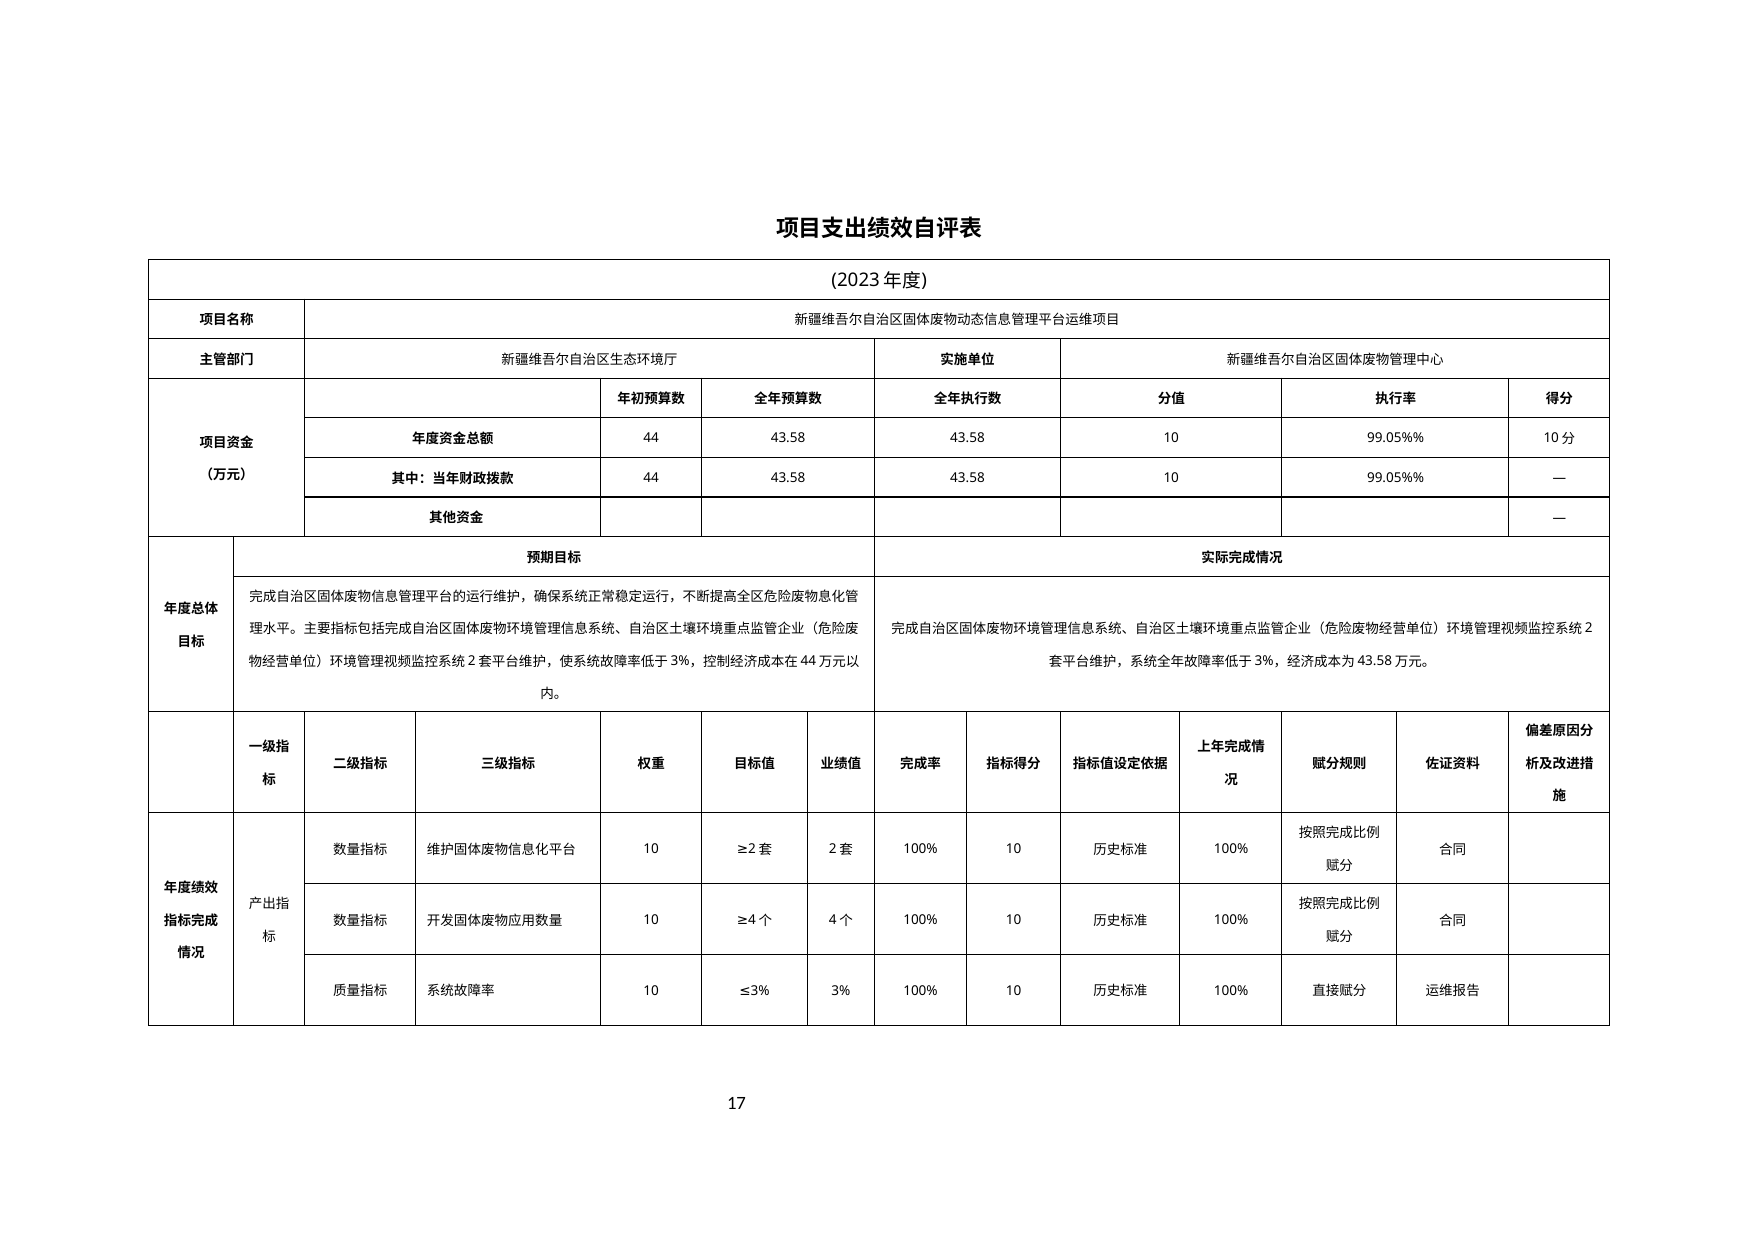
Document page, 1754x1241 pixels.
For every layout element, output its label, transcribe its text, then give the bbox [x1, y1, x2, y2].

table_cell 一级指标 [234, 712, 304, 812]
table_cell [1509, 813, 1609, 883]
table_cell 实施单位 [875, 339, 1060, 378]
table_cell 佐证资料 [1397, 712, 1508, 812]
table_cell 年初预算数 [601, 379, 701, 417]
table_cell 年度总体目标 [149, 537, 233, 711]
table_cell 权重 [601, 712, 701, 812]
table_cell 全年执行数 [875, 379, 1060, 417]
table_cell — [1509, 498, 1609, 536]
table_cell 其中：当年财政拨款 [305, 458, 600, 496]
table_cell [1509, 884, 1609, 954]
table_cell 全年预算数 [702, 379, 874, 417]
table_cell 100% [875, 813, 966, 883]
table_cell 预期目标 [234, 537, 874, 576]
table_cell 主管部门 [149, 339, 304, 378]
table_cell 10 [601, 955, 701, 1025]
table_cell 新疆维吾尔自治区固体废物管理中心 [1061, 339, 1609, 378]
table_cell ≥2套 [702, 813, 807, 883]
table_cell 10 [967, 813, 1060, 883]
table_cell 产出指标 [234, 813, 304, 1025]
table_cell 其他资金 [305, 498, 600, 536]
table_cell 10 [1061, 458, 1281, 496]
table_cell 二级指标 [305, 712, 415, 812]
table_cell 新疆维吾尔自治区固体废物动态信息管理平台运维项目 [305, 300, 1609, 338]
table_cell 年度绩效指标完成情况 [149, 813, 233, 1025]
table_cell 99.05%% [1282, 418, 1508, 457]
table_cell 43.58 [875, 418, 1060, 457]
table_cell [875, 498, 1060, 536]
table_cell [702, 498, 874, 536]
table_cell 43.58 [702, 418, 874, 457]
table_cell 10 [601, 884, 701, 954]
table_cell 执行率 [1282, 379, 1508, 417]
table_cell 100% [1180, 884, 1281, 954]
table_cell 完成率 [875, 712, 966, 812]
table_cell 指标得分 [967, 712, 1060, 812]
table_cell 维护固体废物信息化平台 [416, 813, 600, 883]
table_cell 指标值设定依据 [1061, 712, 1179, 812]
table_cell 完成自治区固体废物环境管理信息系统、自治区土壤环境重点监管企业（危险废物经营单位）环境管理视频监控系统2套平台维护，系统全年故障率低于3%，经济成本为43.58万元。 [875, 577, 1609, 711]
table_cell 100% [875, 884, 966, 954]
table_cell [601, 498, 701, 536]
table_cell 100% [875, 955, 966, 1025]
table_cell 10 [967, 884, 1060, 954]
table_cell 按照完成比例赋分 [1282, 813, 1396, 883]
table_cell 质量指标 [305, 955, 415, 1025]
table_cell 年度资金总额 [305, 418, 600, 457]
table_cell 新疆维吾尔自治区生态环境厅 [305, 339, 874, 378]
table_cell 历史标准 [1061, 955, 1179, 1025]
table_cell 赋分规则 [1282, 712, 1396, 812]
table_cell 43.58 [702, 458, 874, 496]
table_cell 44 [601, 418, 701, 457]
table_cell — [1509, 458, 1609, 496]
table_cell 得分 [1509, 379, 1609, 417]
table_cell [1061, 498, 1281, 536]
table_cell 项目名称 [149, 300, 304, 338]
table_cell 运维报告 [1397, 955, 1508, 1025]
table_cell 10 [967, 955, 1060, 1025]
table_cell 上年完成情况 [1180, 712, 1281, 812]
table_cell 2套 [808, 813, 874, 883]
table_cell 直接赋分 [1282, 955, 1396, 1025]
table_cell 历史标准 [1061, 884, 1179, 954]
table_cell 43.58 [875, 458, 1060, 496]
table_cell 99.05%% [1282, 458, 1508, 496]
table_cell 10 [601, 813, 701, 883]
table_cell 目标值 [702, 712, 807, 812]
table_cell 分值 [1061, 379, 1281, 417]
table_cell 10分 [1509, 418, 1609, 457]
table_cell 业绩值 [808, 712, 874, 812]
table_cell ≥4个 [702, 884, 807, 954]
table_cell 数量指标 [305, 813, 415, 883]
table_cell 100% [1180, 955, 1281, 1025]
table_cell 按照完成比例赋分 [1282, 884, 1396, 954]
table_cell 实际完成情况 [875, 537, 1609, 576]
table_cell 合同 [1397, 884, 1508, 954]
table_cell 偏差原因分析及改进措施 [1509, 712, 1609, 812]
table_cell [305, 379, 600, 417]
table_cell [1282, 498, 1508, 536]
table_cell 项目资金 （万元） [149, 379, 304, 536]
table_cell 开发固体废物应用数量 [416, 884, 600, 954]
table_cell 44 [601, 458, 701, 496]
table_cell 10 [1061, 418, 1281, 457]
table_header 项目支出绩效自评表 [149, 194, 1609, 259]
table_cell 数量指标 [305, 884, 415, 954]
table_cell 历史标准 [1061, 813, 1179, 883]
table_cell [1509, 955, 1609, 1025]
table_cell (2023年度) [149, 260, 1609, 298]
table_cell 完成自治区固体废物信息管理平台的运行维护，确保系统正常稳定运行，不断提高全区危险废物息化管理水平。主要指标包括完成自治区固体废物环境管理信息系统、自治区土壤环境重点监管企业（危险废物经营单位）环境管理视频监控系统2套平台维护，使系统故障率低于3%，控制经济成本在44万元以内。 [234, 577, 874, 711]
table_cell 3% [808, 955, 874, 1025]
table_cell [149, 712, 233, 812]
table_cell 合同 [1397, 813, 1508, 883]
table_cell 4个 [808, 884, 874, 954]
table_cell 三级指标 [416, 712, 600, 812]
table_cell 100% [1180, 813, 1281, 883]
table_cell 系统故障率 [416, 955, 600, 1025]
table_cell ≤3% [702, 955, 807, 1025]
